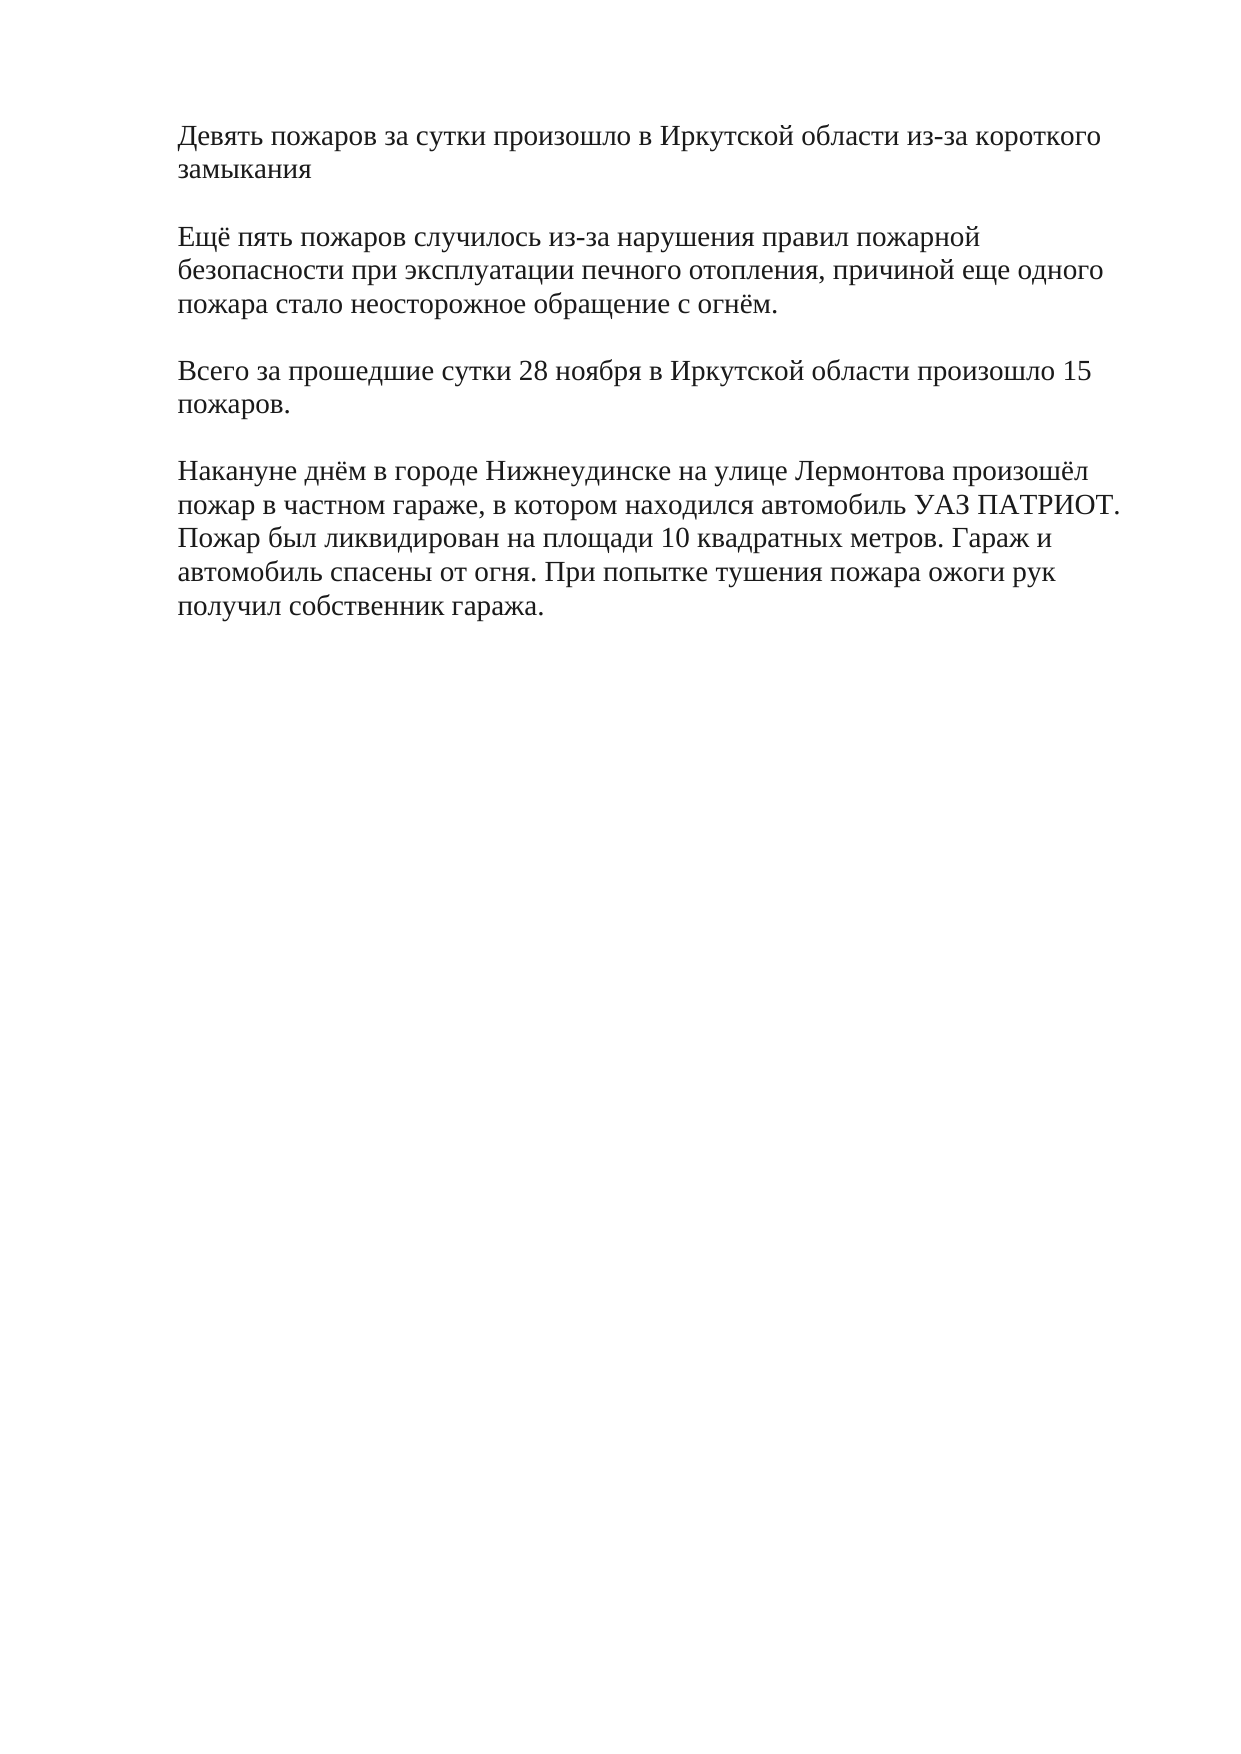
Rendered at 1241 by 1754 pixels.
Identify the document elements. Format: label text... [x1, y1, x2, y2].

text Накануне днём в городе Нижнеудинске на улице Лермонтова произошёл пожар в частном гараже, в котором находился автомобиль УАЗ ПАТРИОТ. Пожар был ликвидирован на площади 10 квадратных метров. Гараж и автомобиль спасены от огня. При попытке тушения пожара ожоги рук получил собственник гаража. [177, 453, 1152, 621]
text Всего за прошедшие сутки 28 ноября в Иркутской области произошло 15 пожаров. [177, 353, 1152, 420]
text Ещё пять пожаров случилось из-за нарушения правил пожарной безопасности при эксплуатации печного отопления, причиной еще одного пожара стало неосторожное обращение с огнём. [177, 219, 1152, 319]
text Девять пожаров за сутки произошло в Иркутской области из-за короткого замыкания [177, 118, 1152, 185]
